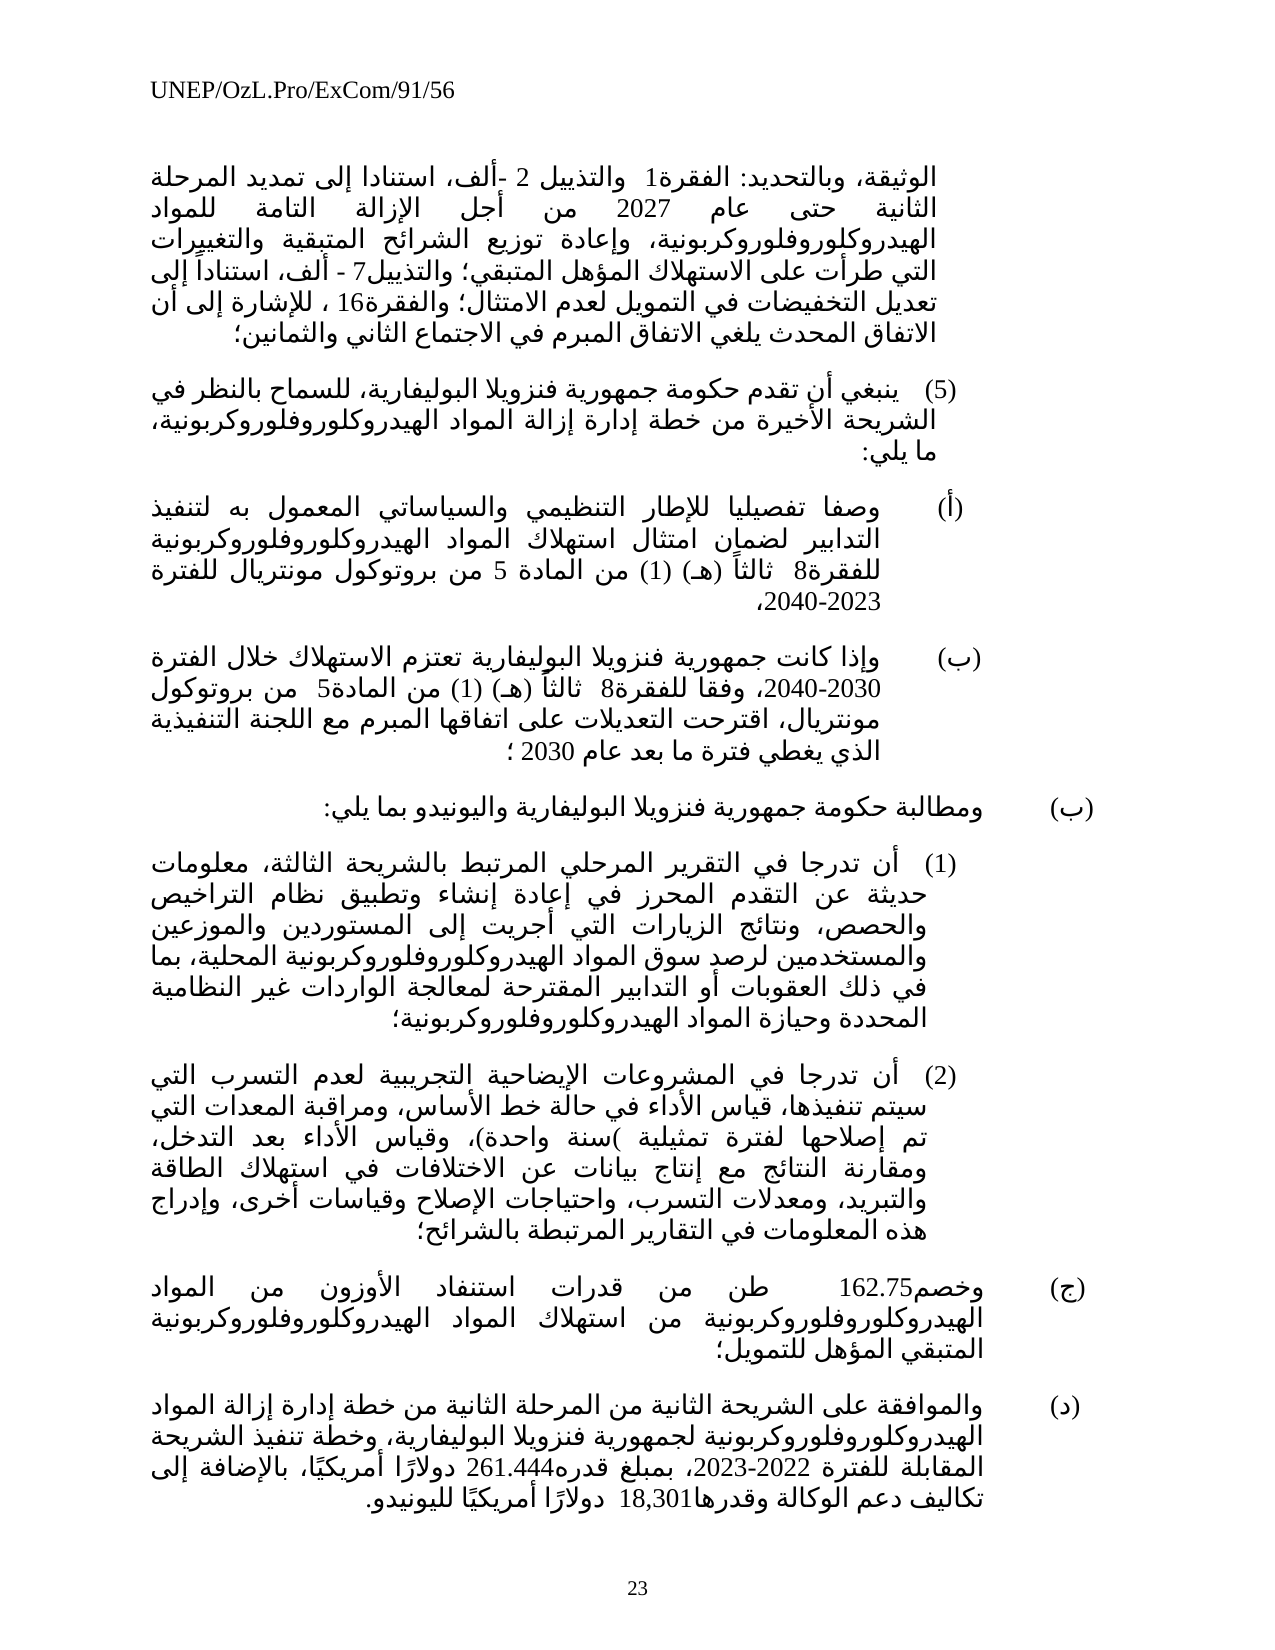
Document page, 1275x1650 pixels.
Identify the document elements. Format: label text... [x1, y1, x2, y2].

subtitle والموافقة على الشريحة الثانية من المرحلة الثانية من خطة إدارة إزالة المواد الهيدروكلوروفلوروكربونية لجمهورية فنزويلا البوليفارية، وخطة تنفيذ الشريحة المقابلة للفترة 2022-2023، بمبلغ قدره261.444 دولارًا أمريكيًا، بالإضافة إلى تكاليف دعم الوكالة وقدرها18,301 دولارًا أمريكيًا لليونيدو. [150, 1389, 1050, 1514]
subtitle ومطالبة حكومة جمهورية فنزويلا البوليفارية واليونيدو بما يلي: [150, 791, 1050, 822]
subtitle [150, 161, 956, 348]
subtitle أن تدرجا في التقرير المرحلي المرتبط بالشريحة الثالثة، معلومات حديثة عن التقدم المحرز في إعادة إنشاء وتطبيق نظام التراخيص والحصص، ونتائج الزيارات التي أجريت إلى المستوردين والموزعين والمستخدمين لرصد سوق المواد الهيدروكلوروفلوروكربونية المحلية، بما في ذلك العقوبات أو التدابير المقترحة لمعالجة الواردات غير النظامية المحددة وحيازة المواد الهيدروكلوروفلوروكربونية؛ [150, 847, 956, 1034]
text وإذا كانت جمهورية فنزويلا البوليفارية تعتزم الاستهلاك خلال الفترة 2030-2040، وفقا للفقرة8 ثالثاً (هـ) (1) من المادة5 من بروتوكول مونتريال، اقترحت التعديلات على اتفاقها المبرم مع اللجنة التنفيذية الذي يغطي فترة ما بعد عام 2030 ؛ [150, 641, 937, 766]
list وصفا تفصيليا للإطار التنظيمي والسياساتي المعمول به لتنفيذ التدابير لضمان امتثال استهلاك المواد الهيدروكلوروفلوروكربونية للفقرة8 ثالثاً (هـ) (1) من المادة 5 من بروتوكول مونتريال للفترة 2023-2040، [150, 492, 937, 616]
subtitle أن تدرجا في المشروعات الإيضاحية التجريبية لعدم التسرب التي سيتم تنفيذها، قياس الأداء في حالة خط الأساس، ومراقبة المعدات التي تم إصلاحها لفترة تمثيلية )سنة واحدة)، وقياس الأداء بعد التدخل، ومقارنة النتائج مع إنتاج بيانات عن الاختلافات في استهلاك الطاقة والتبريد، ومعدلات التسرب، واحتياجات الإصلاح وقياسات أخرى، وإدراج هذه المعلومات في التقارير المرتبطة بالشرائح؛ [150, 1059, 956, 1246]
subtitle وخصم162.75 طن من قدرات استنفاد الأوزون من المواد الهيدروكلوروفلوروكربونية من استهلاك المواد الهيدروكلوروفلوروكربونية المتبقي المؤهل للتمويل؛ [150, 1271, 1050, 1364]
subtitle ينبغي أن تقدم حكومة جمهورية فنزويلا البوليفارية، للسماح بالنظر في الشريحة الأخيرة من خطة إدارة إزالة المواد الهيدروكلوروفلوروكربونية، ما يلي: [150, 373, 956, 467]
